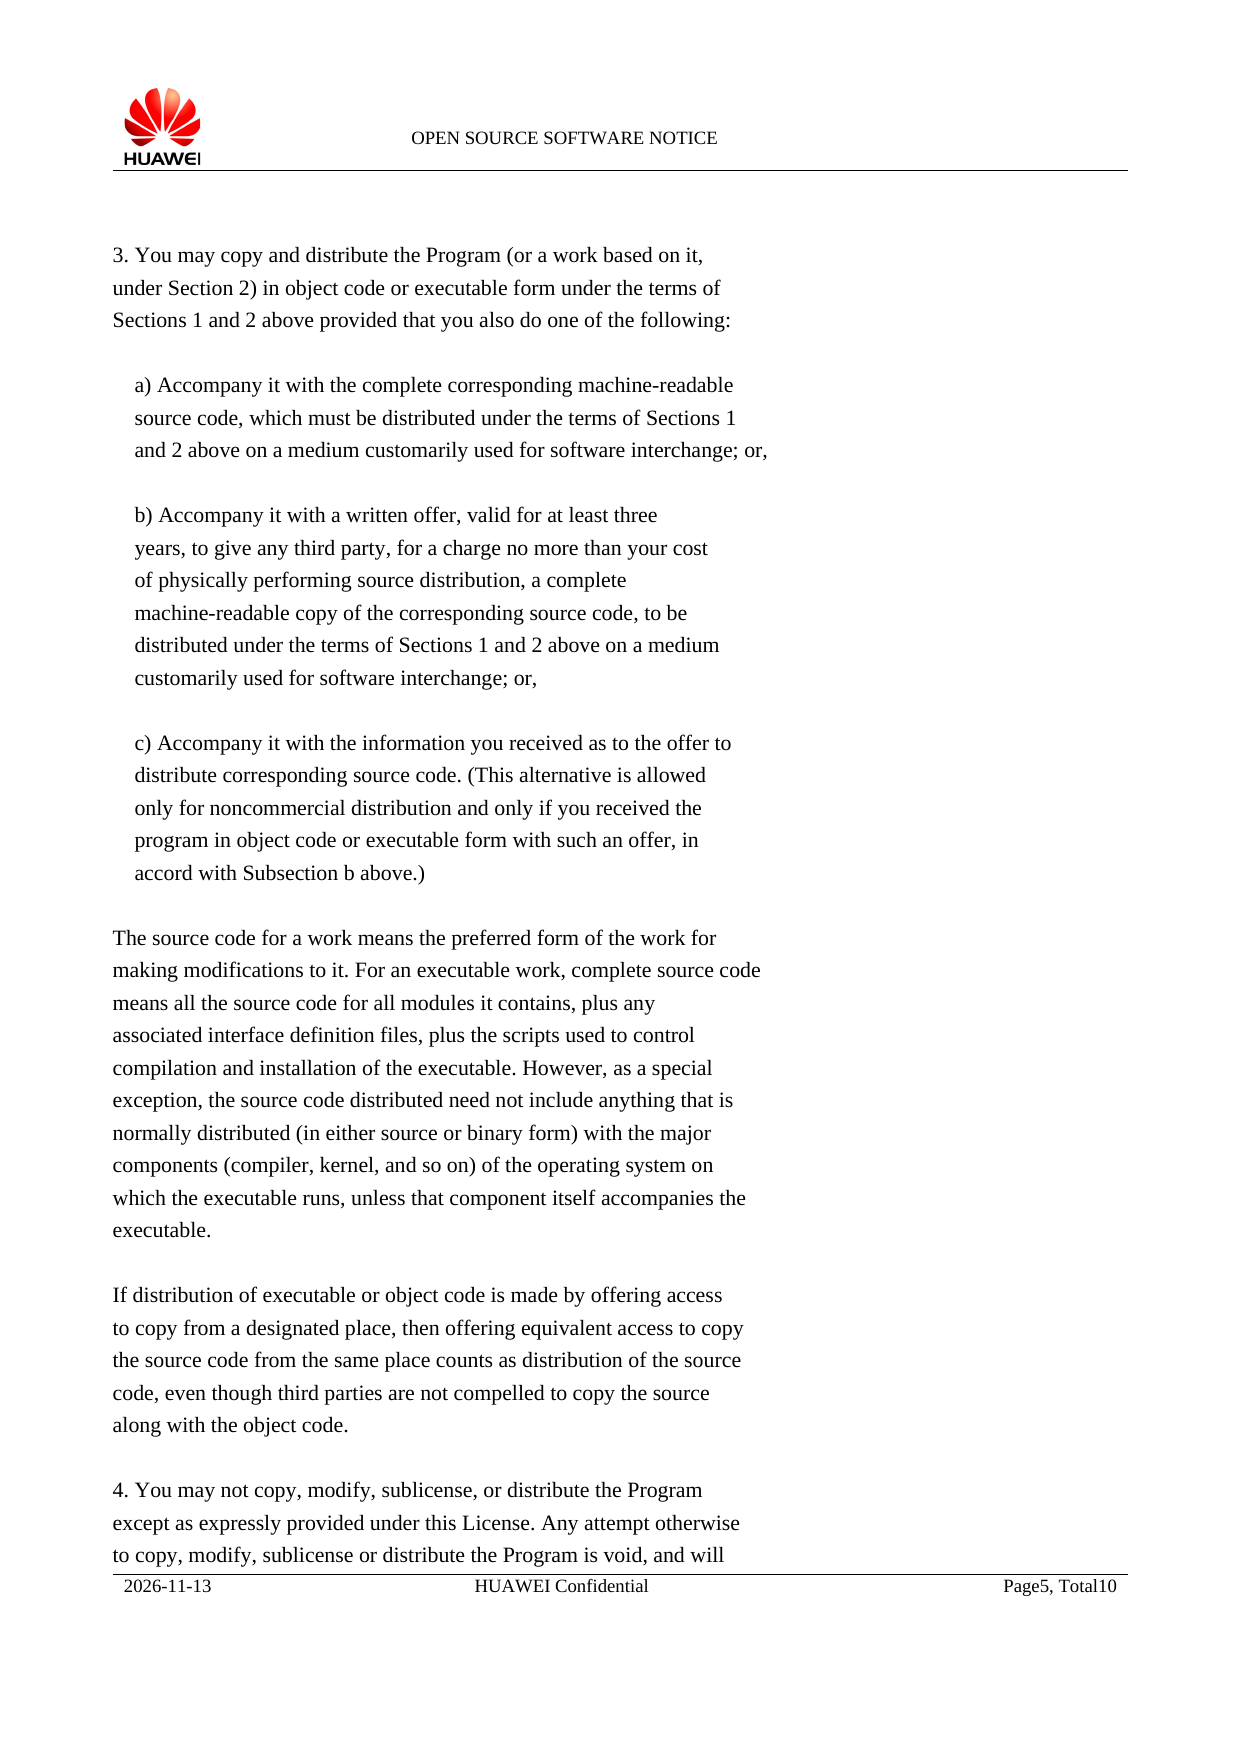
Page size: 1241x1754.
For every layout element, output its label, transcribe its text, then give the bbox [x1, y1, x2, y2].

picture [124, 88, 201, 165]
